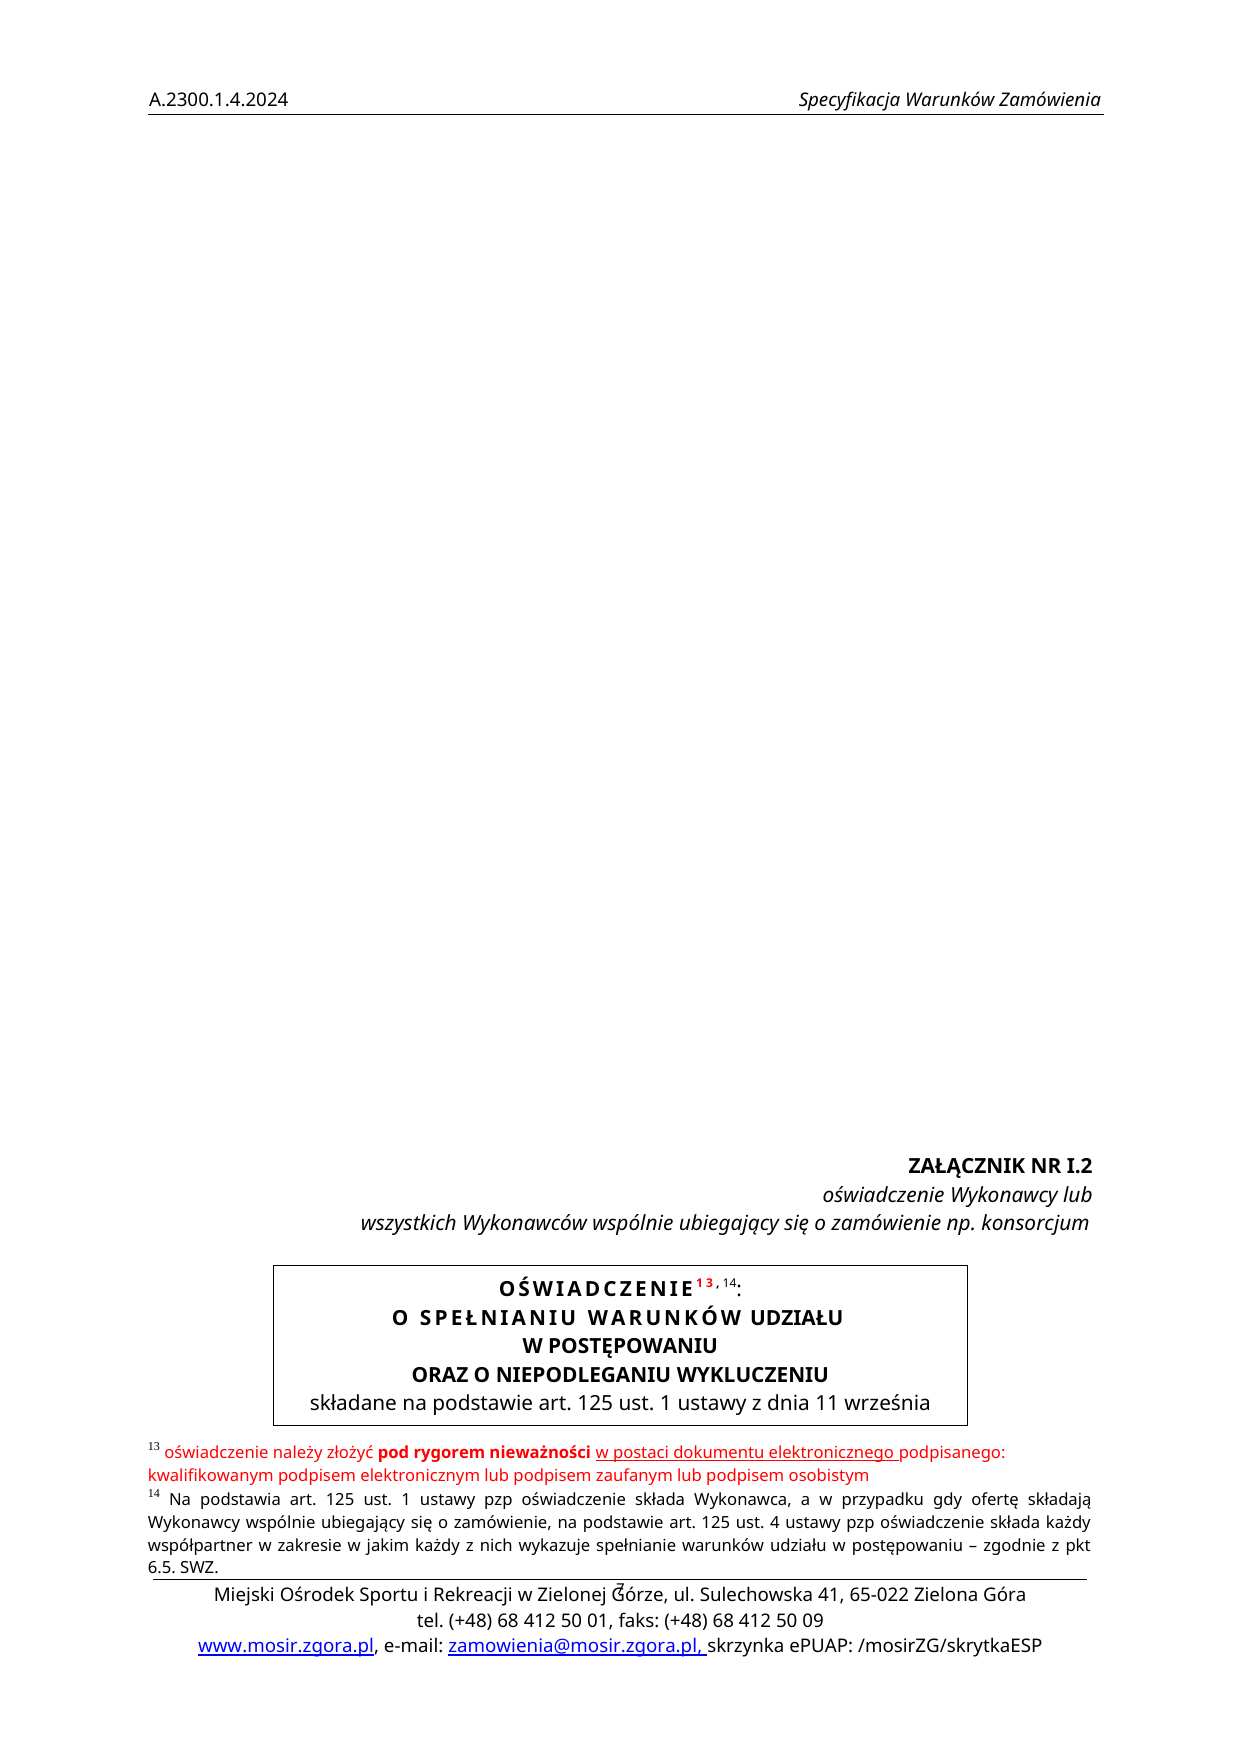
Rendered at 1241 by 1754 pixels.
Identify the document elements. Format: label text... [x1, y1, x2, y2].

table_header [274, 1266, 967, 1425]
text ZAŁĄCZNIK NR I.2 [148, 1151, 1092, 1180]
text wszystkich Wykonawców wspólnie ubiegający się o zamówienie np. konsorcjum [148, 1208, 1092, 1237]
text oświadczenie Wykonawcy lub [148, 1180, 1092, 1208]
